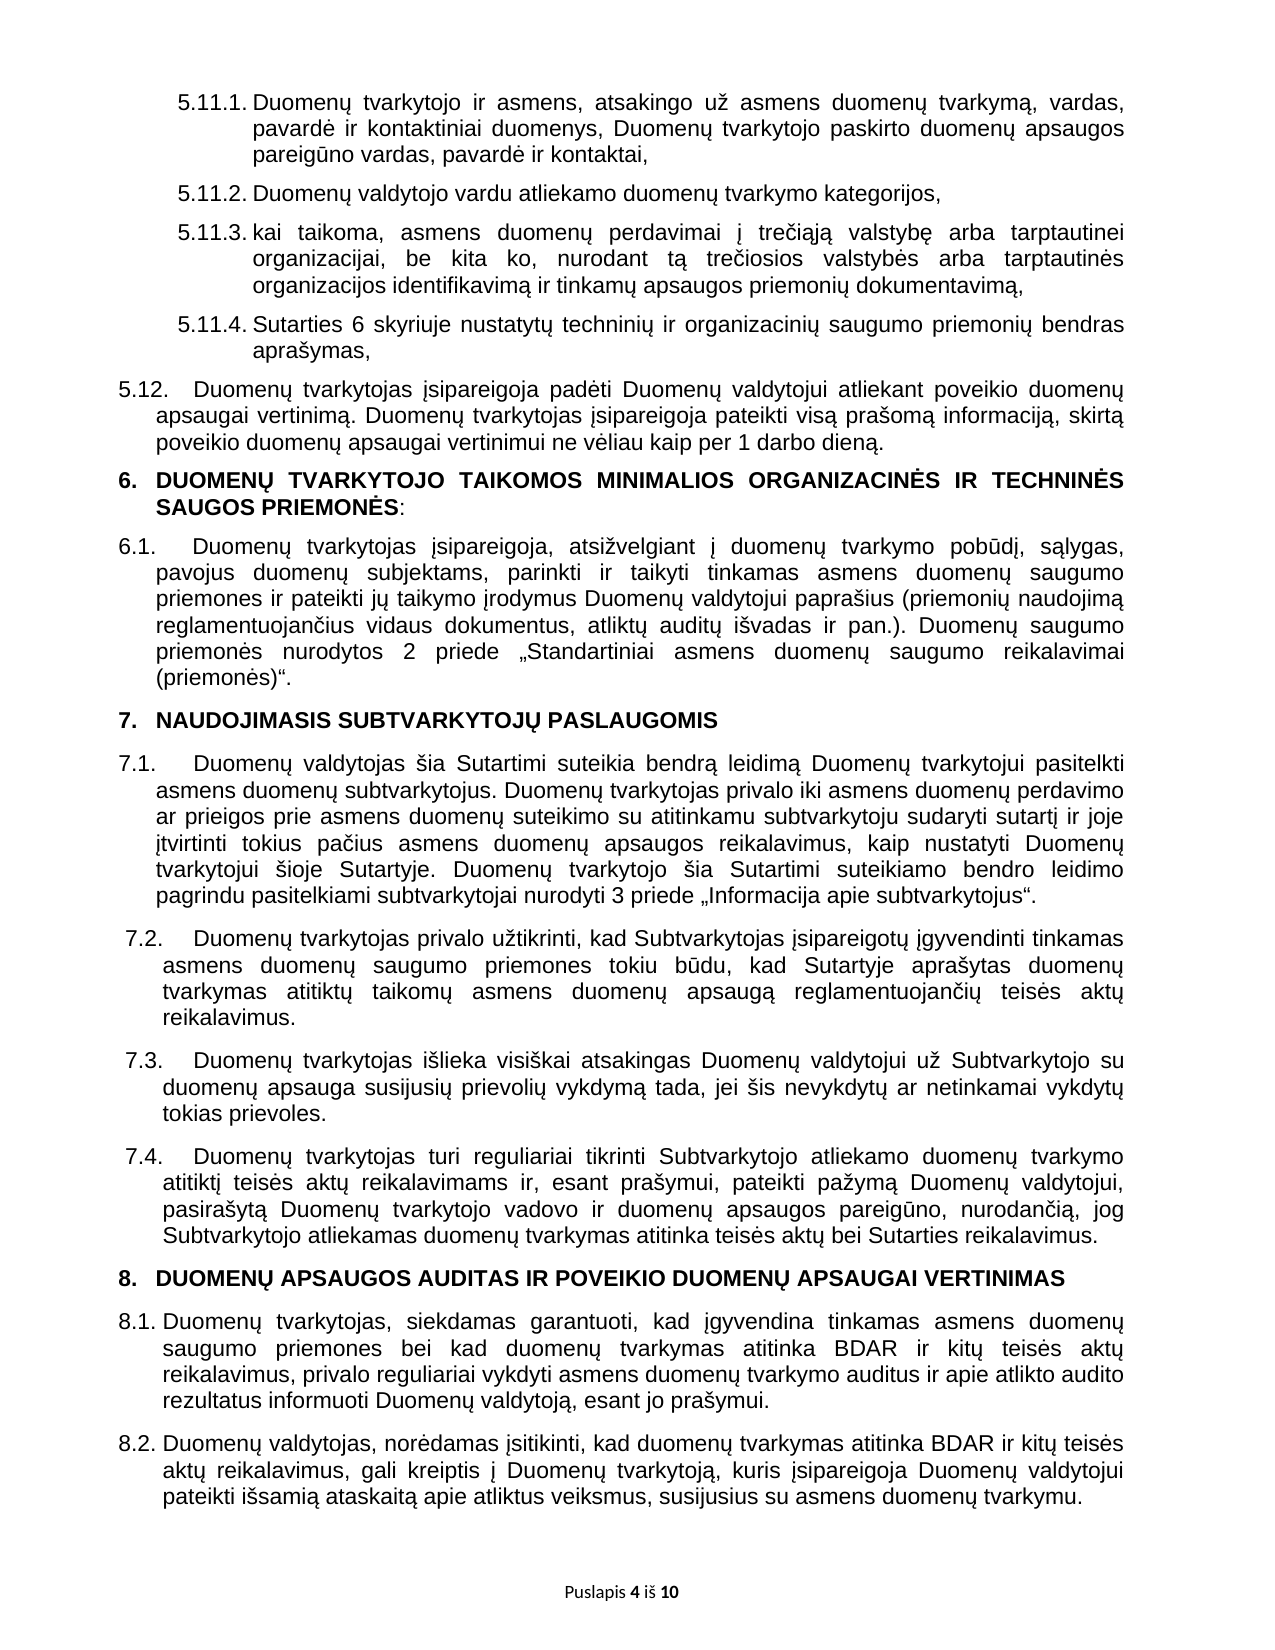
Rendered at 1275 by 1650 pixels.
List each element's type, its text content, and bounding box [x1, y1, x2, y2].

list Sutarties 6 skyriuje nustatytų techninių ir organizacinių saugumo priemonių bendras aprašymas, [177, 311, 1125, 363]
list Duomenų valdytojo vardu atliekamo duomenų tvarkymo kategorijos, [177, 180, 1125, 207]
list Duomenų tvarkytojo ir asmens, atsakingo už asmens duomenų tvarkymą, vardas, pavardė ir kontaktiniai duomenys, Duomenų tvarkytojo paskirto duomenų apsaugos pareigūno vardas, pavardė ir kontaktai, [177, 89, 1125, 168]
list Duomenų valdytojas, norėdamas įsitikinti, kad duomenų tvarkymas atitinka BDAR ir kitų teisės aktų reikalavimus, gali kreiptis į Duomenų tvarkytoją, kuris įsipareigoja Duomenų valdytojui pateikti išsamią ataskaitą apie atliktus veiksmus, susijusius su asmens duomenų tvarkymu. [118, 1430, 1125, 1509]
list kai taikoma, asmens duomenų perdavimai į trečiąją valstybę arba tarptautinei organizacijai, be kita ko, nurodant tą trečiosios valstybės arba tarptautinės organizacijos identifikavimą ir tinkamų apsaugos priemonių dokumentavimą, [177, 219, 1125, 298]
list Duomenų tvarkytojas išlieka visiškai atsakingas Duomenų valdytojui už Subtvarkytojo su duomenų apsauga susijusių prievolių vykdymą tada, jei šis nevykdytų ar netinkamai vykdytų tokias prievoles. [125, 1047, 1125, 1126]
list NAUDOJIMASIS SUBTVARKYTOJŲ PASLAUGOMIS [118, 707, 1125, 734]
list Duomenų tvarkytojas įsipareigoja, atsižvelgiant į duomenų tvarkymo pobūdį, sąlygas, pavojus duomenų subjektams, parinkti ir taikyti tinkamas asmens duomenų saugumo priemones ir pateikti jų taikymo įrodymus Duomenų valdytojui paprašius (priemonių naudojimą reglamentuojančius vidaus dokumentus, atliktų auditų išvadas ir pan.). Duomenų saugumo priemonės nurodytos 2 priede „Standartiniai asmens duomenų saugumo reikalavimai (priemonės)“. [118, 533, 1125, 691]
list Duomenų tvarkytojas, siekdamas garantuoti, kad įgyvendina tinkamas asmens duomenų saugumo priemones bei kad duomenų tvarkymas atitinka BDAR ir kitų teisės aktų reikalavimus, privalo reguliariai vykdyti asmens duomenų tvarkymo auditus ir apie atlikto audito rezultatus informuoti Duomenų valdytoją, esant jo prašymui. [118, 1308, 1125, 1413]
list Duomenų valdytojas šia Sutartimi suteikia bendrą leidimą Duomenų tvarkytojui pasitelkti asmens duomenų subtvarkytojus. Duomenų tvarkytojas privalo iki asmens duomenų perdavimo ar prieigos prie asmens duomenų suteikimo su atitinkamu subtvarkytoju sudaryti sutartį ir joje įtvirtinti tokius pačius asmens duomenų apsaugos reikalavimus, kaip nustatyti Duomenų tvarkytojui šioje Sutartyje. Duomenų tvarkytojo šia Sutartimi suteikiamo bendro leidimo pagrindu pasitelkiami subtvarkytojai nurodyti 3 priede „Informacija apie subtvarkytojus“. [118, 750, 1125, 908]
list Duomenų tvarkytojas privalo užtikrinti, kad Subtvarkytojas įsipareigotų įgyvendinti tinkamas asmens duomenų saugumo priemones tokiu būdu, kad Sutartyje aprašytas duomenų tvarkymas atitiktų taikomų asmens duomenų apsaugą reglamentuojančių teisės aktų reikalavimus. [125, 925, 1125, 1031]
list Duomenų tvarkytojas turi reguliariai tikrinti Subtvarkytojo atliekamo duomenų tvarkymo atitiktį teisės aktų reikalavimams ir, esant prašymui, pateikti pažymą Duomenų valdytojui, pasirašytą Duomenų tvarkytojo vadovo ir duomenų apsaugos pareigūno, nurodančią, jog Subtvarkytojo atliekamas duomenų tvarkymas atitinka teisės aktų bei Sutarties reikalavimus. [125, 1143, 1125, 1248]
list DUOMENŲ APSAUGOS AUDITAS IR POVEIKIO DUOMENŲ APSAUGAI VERTINIMAS [118, 1265, 1125, 1291]
list Duomenų tvarkytojas įsipareigoja padėti Duomenų valdytojui atliekant poveikio duomenų apsaugai vertinimą. Duomenų tvarkytojas įsipareigoja pateikti visą prašomą informaciją, skirtą poveikio duomenų apsaugai vertinimui ne vėliau kaip per 1 darbo dieną. [118, 376, 1125, 455]
list DUOMENŲ TVARKYTOJO TAIKOMOS MINIMALIOS ORGANIZACINĖS IR TECHNINĖS SAUGOS PRIEMONĖS: [118, 467, 1125, 520]
